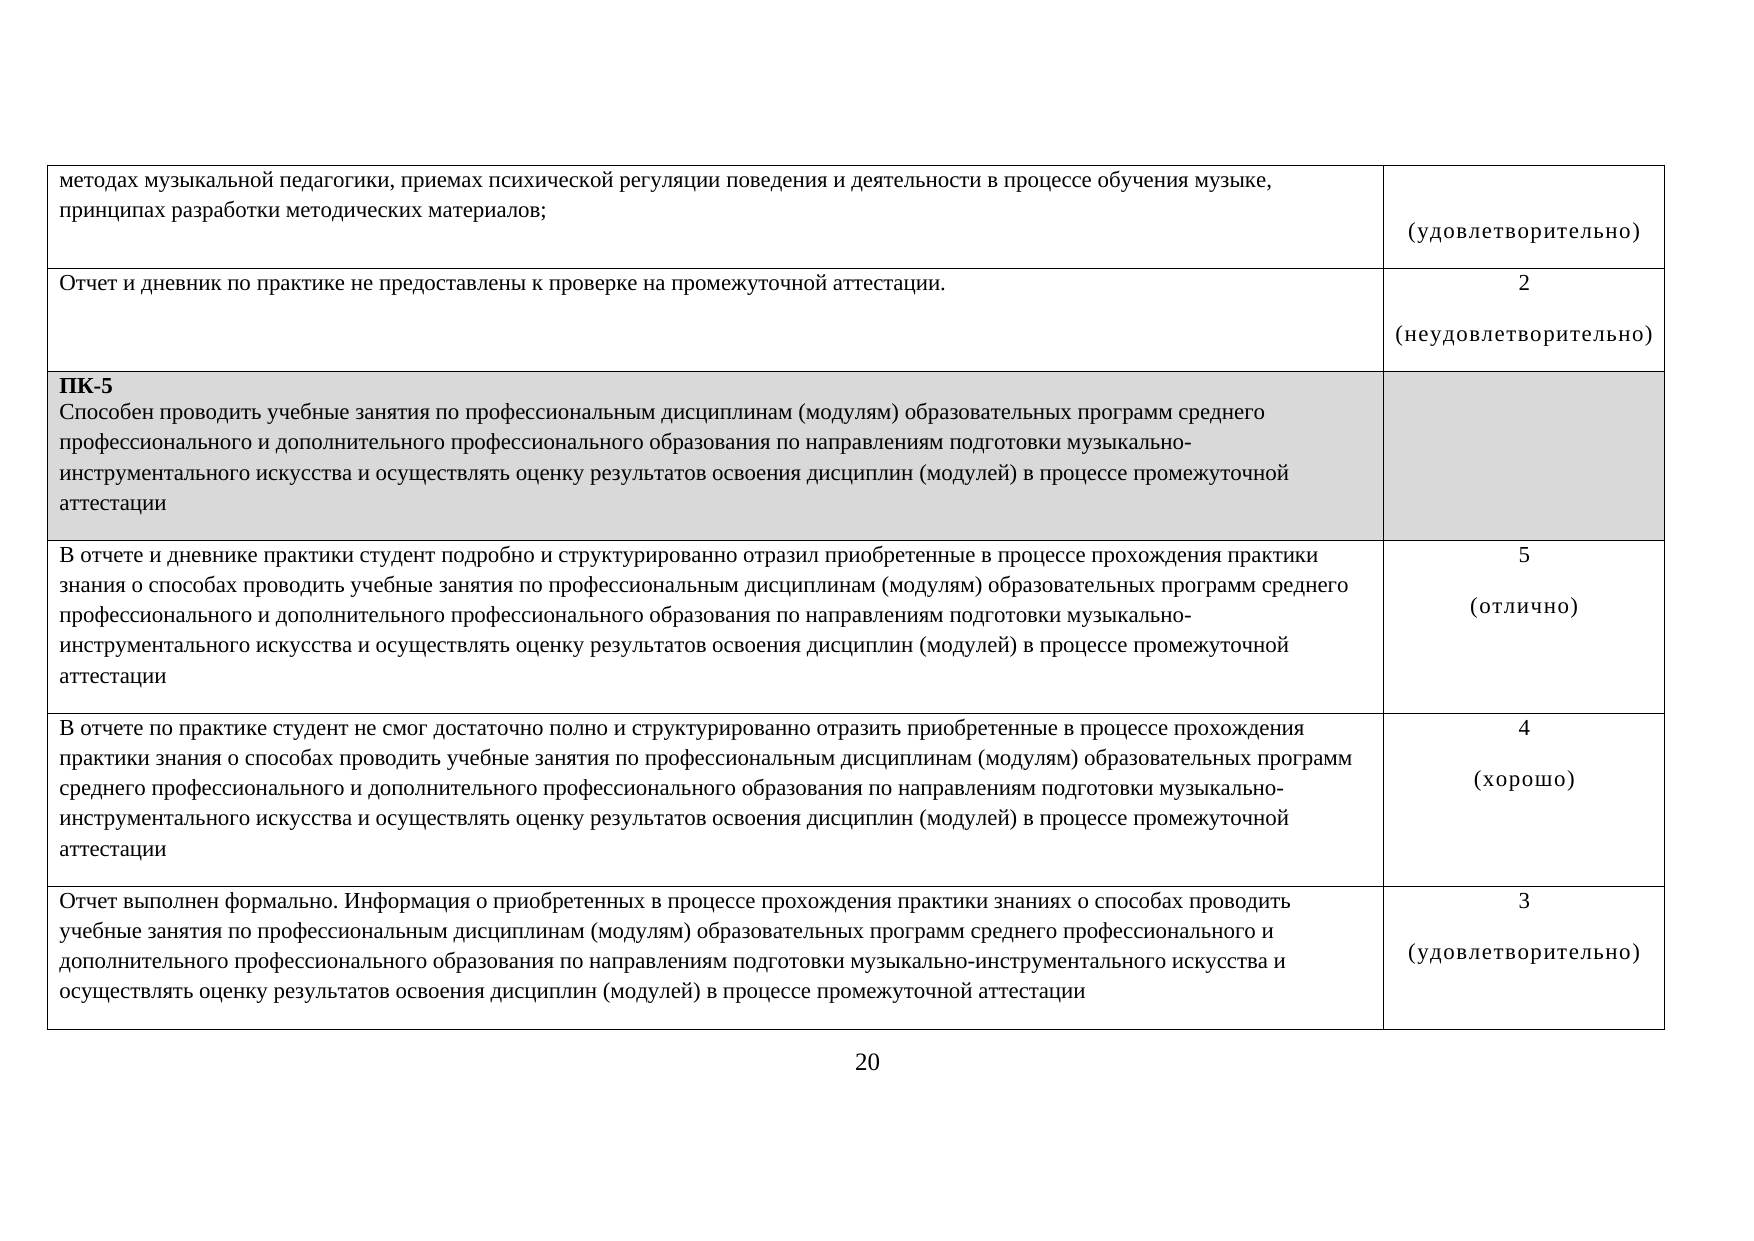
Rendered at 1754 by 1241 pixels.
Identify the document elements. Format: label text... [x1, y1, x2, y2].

table_cell 2 (неудовлетворительно) [1384, 269, 1664, 371]
table_cell В отчете по практике студент не смог достаточно полно и структурированно отразить приобретенные в процессе прохождения практики знания о способах проводить учебные занятия по профессиональным дисциплинам (модулям) образовательных программ среднего профессионального и дополнительного профессионального образования по направлениям подготовки музыкально-инструментального искусства и осуществлять оценку результатов освоения дисциплин (модулей) в процессе промежуточной аттестации [48, 714, 1383, 886]
table_cell [1384, 372, 1664, 540]
table_cell 3 (удовлетворительно) [1384, 887, 1664, 1028]
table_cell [48, 166, 1383, 268]
table_cell 5 (отлично) [1384, 541, 1664, 713]
table_cell Отчет и дневник по практике не предоставлены к проверке на промежуточной аттестации. [48, 269, 1383, 371]
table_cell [1384, 166, 1664, 268]
table_cell Отчет выполнен формально. Информация о приобретенных в процессе прохождения практики знаниях о способах проводить учебные занятия по профессиональным дисциплинам (модулям) образовательных программ среднего профессионального и дополнительного профессионального образования по направлениям подготовки музыкально-инструментального искусства и осуществлять оценку результатов освоения дисциплин (модулей) в процессе промежуточной аттестации [48, 887, 1383, 1028]
table_cell ПК-5 Способен проводить учебные занятия по профессиональным дисциплинам (модулям) образовательных программ среднего профессионального и дополнительного профессионального образования по направлениям подготовки музыкально-инструментального искусства и осуществлять оценку результатов освоения дисциплин (модулей) в процессе промежуточной аттестации [48, 372, 1383, 540]
table_cell 4 (хорошо) [1384, 714, 1664, 886]
table_cell В отчете и дневнике практики студент подробно и структурированно отразил приобретенные в процессе прохождения практики знания о способах проводить учебные занятия по профессиональным дисциплинам (модулям) образовательных программ среднего профессионального и дополнительного профессионального образования по направлениям подготовки музыкально-инструментального искусства и осуществлять оценку результатов освоения дисциплин (модулей) в процессе промежуточной аттестации [48, 541, 1383, 713]
